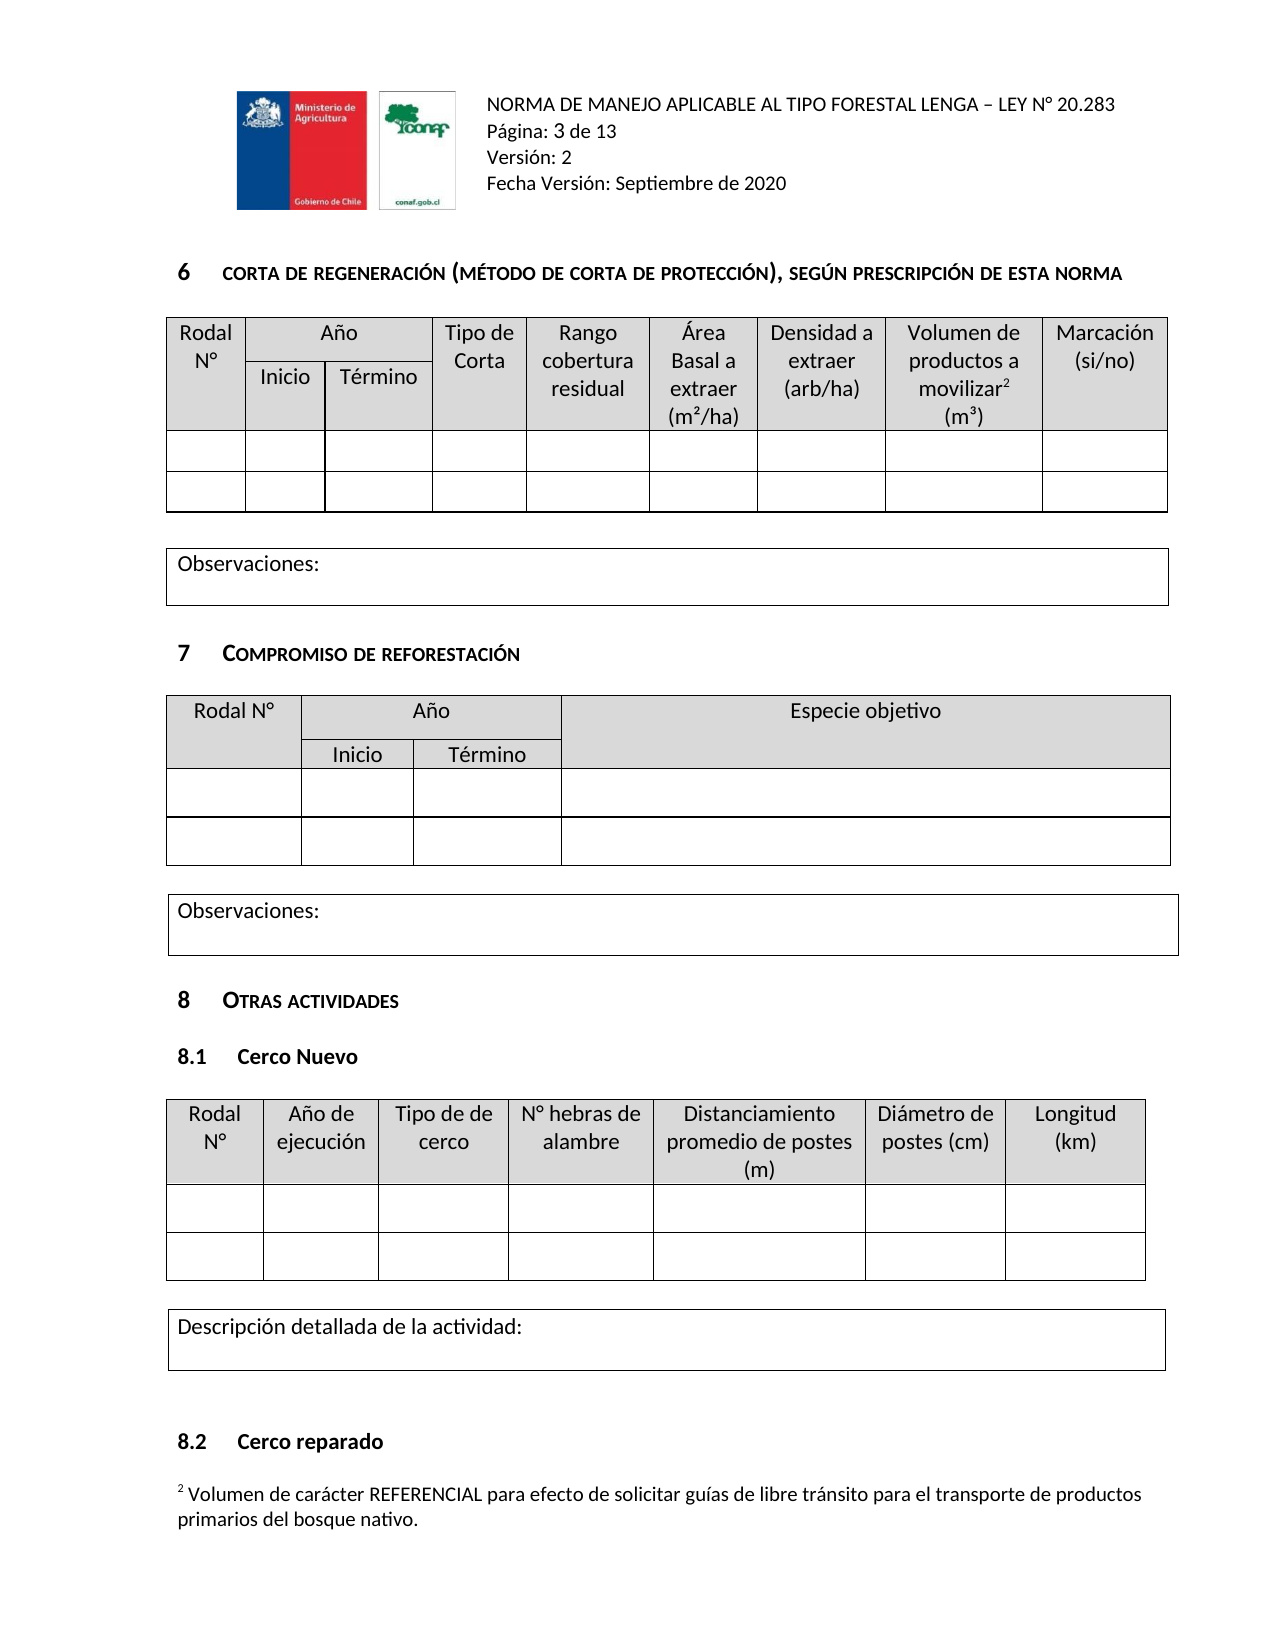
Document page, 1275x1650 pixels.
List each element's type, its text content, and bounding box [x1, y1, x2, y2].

table_header Observaciones: [167, 549, 1168, 605]
table_header Rango cobertura residual [527, 318, 649, 430]
subtitle corta de regeneración (método de corta de protección), según prescripción de esta norma [177, 256, 1157, 287]
table_header Marcación (si/no) [1043, 318, 1167, 430]
table_cell [562, 769, 1170, 816]
table_cell [379, 1185, 508, 1232]
table_header Tipo de Corta [433, 318, 526, 430]
table_cell [527, 431, 649, 471]
table_cell Inicio [302, 740, 413, 768]
picture [236, 91, 456, 210]
table_cell [379, 1233, 508, 1280]
table_cell [758, 431, 885, 471]
table_cell [264, 1233, 378, 1280]
table_cell [433, 472, 526, 511]
table_cell [167, 1185, 263, 1232]
table_cell [246, 431, 324, 471]
table_header Rodal N° [167, 1100, 263, 1183]
table_header Volumen de productos a movilizar (m³) [886, 318, 1042, 430]
table_cell [758, 472, 885, 511]
table_cell Inicio [246, 362, 324, 430]
table_cell [1006, 1185, 1145, 1232]
subtitle Otras actividades [177, 984, 1157, 1014]
table_header Longitud (km) [1006, 1100, 1145, 1183]
table_cell [650, 431, 757, 471]
table_header Diámetro de postes (cm) [866, 1100, 1005, 1183]
subtitle Compromiso de reforestación [177, 637, 1157, 667]
table_cell [167, 1233, 263, 1280]
table_cell [167, 769, 301, 816]
table_cell [562, 818, 1170, 864]
text Descripción detallada de la actividad: [169, 1310, 1165, 1340]
table_cell [167, 431, 245, 471]
table_header Año de ejecución [264, 1100, 378, 1183]
table_cell [302, 818, 413, 864]
table_cell [866, 1185, 1005, 1232]
table_cell [326, 472, 432, 511]
table_cell [654, 1185, 865, 1232]
list Cerco reparado [177, 1427, 1157, 1455]
table_cell [167, 472, 245, 511]
table_cell Término [326, 362, 432, 430]
table_cell [654, 1233, 865, 1280]
table_cell Término [414, 740, 561, 768]
table_cell [414, 818, 561, 864]
table_cell [1043, 472, 1167, 511]
table_header Año [302, 696, 561, 739]
table_cell [886, 472, 1042, 511]
table_cell [1006, 1233, 1145, 1280]
table_header Tipo de de cerco [379, 1100, 508, 1183]
table_cell [650, 472, 757, 511]
table_header Área Basal a extraer (m²/ha) [650, 318, 757, 430]
table_cell [866, 1233, 1005, 1280]
table_cell [527, 472, 649, 511]
table_cell [414, 769, 561, 816]
table_cell [302, 769, 413, 816]
table_cell [264, 1185, 378, 1232]
table_header Especie objetivo [562, 696, 1170, 768]
table_cell [167, 818, 301, 864]
table_header Distanciamiento promedio de postes (m) [654, 1100, 865, 1183]
list Cerco Nuevo [177, 1042, 1157, 1070]
table_cell [509, 1233, 653, 1280]
table_header Densidad a extraer (arb/ha) [758, 318, 885, 430]
table_header Rodal N° [167, 696, 301, 768]
table_cell [509, 1185, 653, 1232]
table_cell [433, 431, 526, 471]
table_header N° hebras de alambre [509, 1100, 653, 1183]
table_header Rodal N° [167, 318, 245, 430]
table_header Año [246, 318, 432, 361]
table_cell [886, 431, 1042, 471]
text Observaciones: [169, 895, 1178, 925]
table_cell [326, 431, 432, 471]
table_cell [246, 472, 324, 511]
table_cell [1043, 431, 1167, 471]
